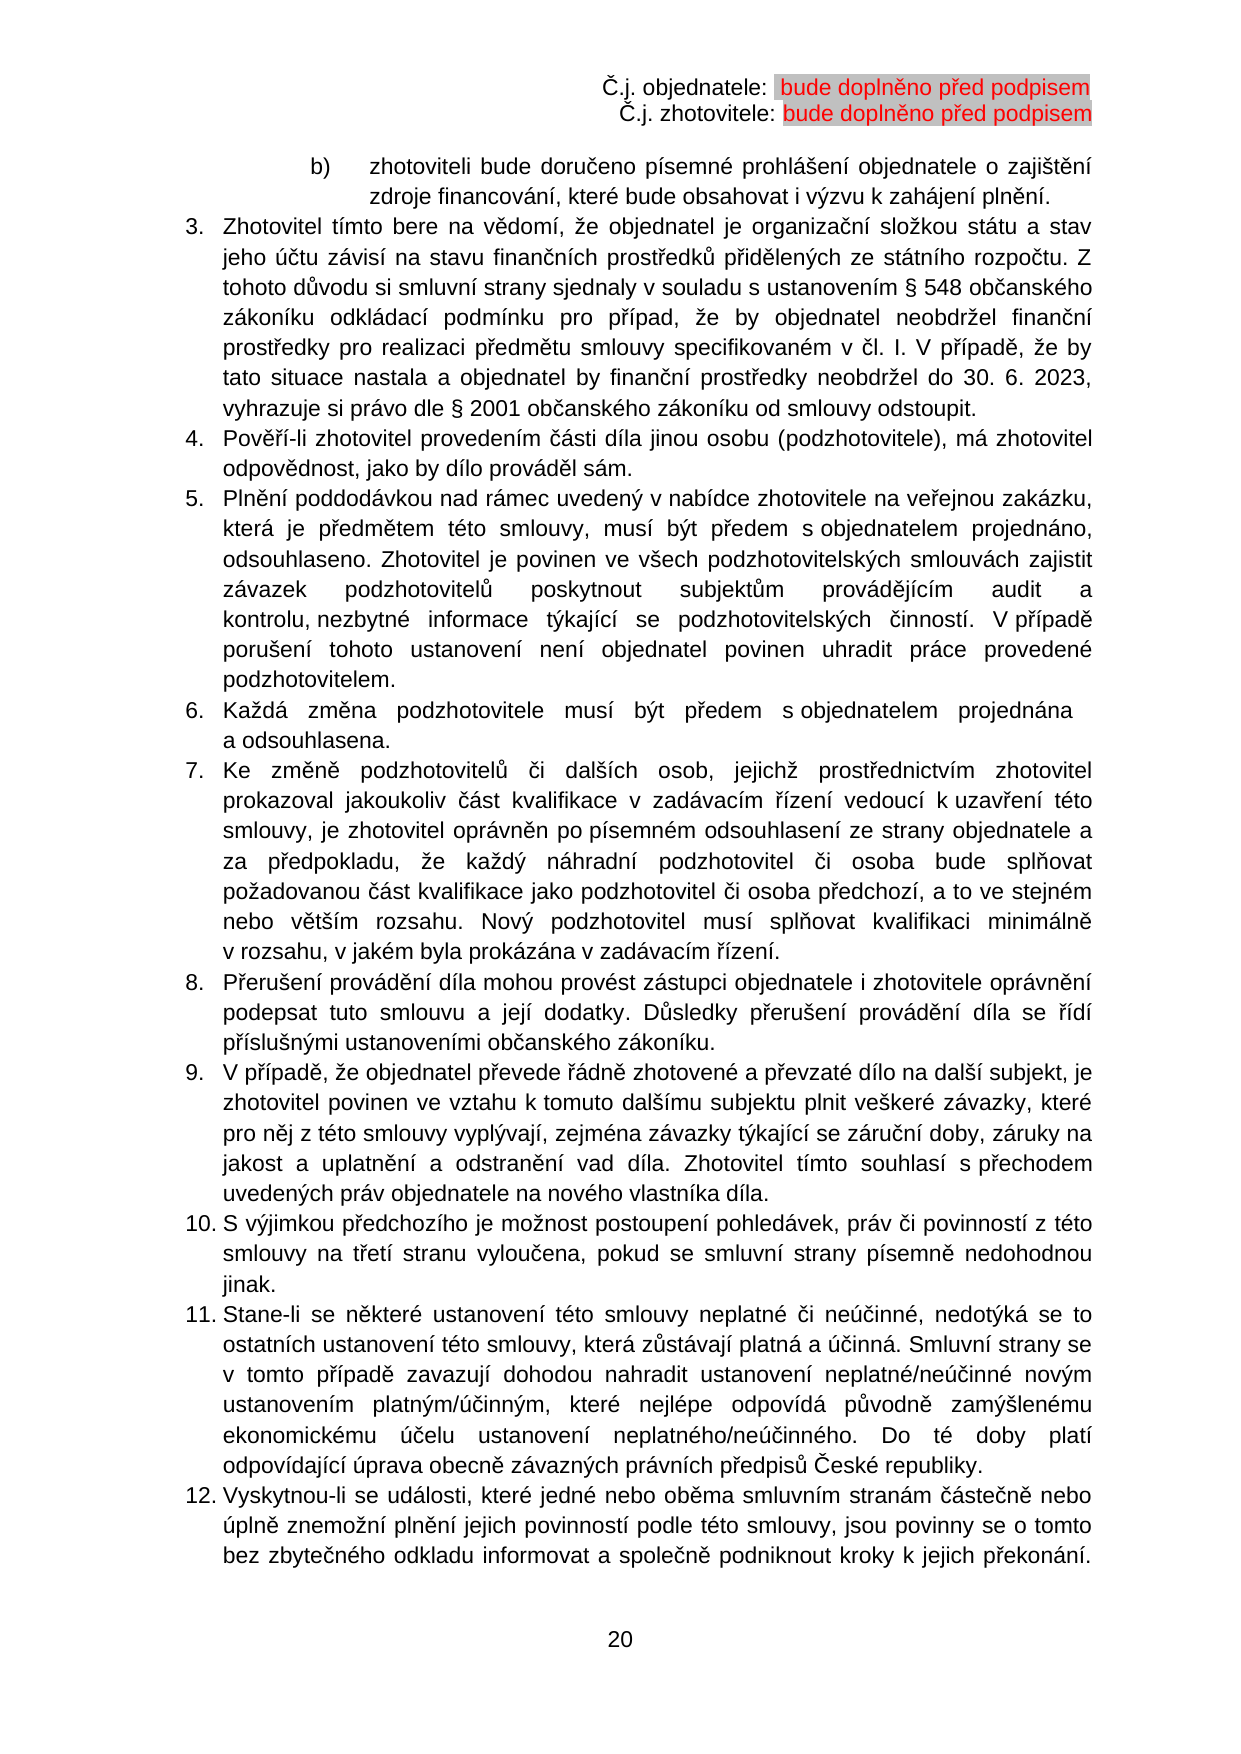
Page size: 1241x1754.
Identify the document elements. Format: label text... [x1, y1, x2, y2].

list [185, 1482, 1093, 1569]
list Pověří-li zhotovitel provedením části díla jinou osobu (podzhotovitele), má zhotovitel odpovědnost, jako by dílo prováděl sám. [185, 425, 1093, 481]
list Každá změna podzhotovitele musí být předem s objednatelem projednána a odsouhlasena. [185, 697, 1093, 753]
list zhotoviteli bude doručeno písemné prohlášení objednatele o zajištění zdroje financování, které bude obsahovat i výzvu k zahájení plnění. [310, 153, 1093, 209]
list Přerušení provádění díla mohou provést zástupci objednatele i zhotovitele oprávnění podepsat tuto smlouvu a její dodatky. Důsledky přerušení provádění díla se řídí příslušnými ustanoveními občanského zákoníku. [185, 968, 1093, 1055]
list Zhotovitel tímto bere na vědomí, že objednatel je organizační složkou státu a stav jeho účtu závisí na stavu finančních prostředků přidělených ze státního rozpočtu. Z tohoto důvodu si smluvní strany sjednaly v souladu s ustanovením § 548 občanského zákoníku odkládací podmínku pro případ, že by objednatel neobdržel finanční prostředky pro realizaci předmětu smlouvy specifikovaném v čl. I. V případě, že by tato situace nastala a objednatel by finanční prostředky neobdržel do 30. 6. 2023, vyhrazuje si právo dle § 2001 občanského zákoníku od smlouvy odstoupit. [185, 213, 1093, 421]
list V případě, že objednatel převede řádně zhotovené a převzaté dílo na další subjekt, je zhotovitel povinen ve vztahu k tomuto dalšímu subjektu plnit veškeré závazky, které pro něj z této smlouvy vyplývají, zejména závazky týkající se záruční doby, záruky na jakost a uplatnění a odstranění vad díla. Zhotovitel tímto souhlasí s přechodem uvedených práv objednatele na nového vlastníka díla. [185, 1059, 1093, 1206]
list S výjimkou předchozího je možnost postoupení pohledávek, práv či povinností z této smlouvy na třetí stranu vyloučena, pokud se smluvní strany písemně nedohodnou jinak. [185, 1210, 1093, 1297]
list Stane-li se některé ustanovení této smlouvy neplatné či neúčinné, nedotýká se to ostatních ustanovení této smlouvy, která zůstávají platná a účinná. Smluvní strany se v tomto případě zavazují dohodou nahradit ustanovení neplatné/neúčinné novým ustanovením platným/účinným, které nejlépe odpovídá původně zamýšlenému ekonomickému účelu ustanovení neplatného/neúčinného. Do té doby platí odpovídající úprava obecně závazných právních předpisů České republiky. [185, 1301, 1093, 1478]
list Ke změně podzhotovitelů či dalších osob, jejichž prostřednictvím zhotovitel prokazoval jakoukoliv část kvalifikace v zadávacím řízení vedoucí k uzavření této smlouvy, je zhotovitel oprávněn po písemném odsouhlasení ze strany objednatele a za předpokladu, že každý náhradní podzhotovitel či osoba bude splňovat požadovanou část kvalifikace jako podzhotovitel či osoba předchozí, a to ve stejném nebo větším rozsahu. Nový podzhotovitel musí splňovat kvalifikaci minimálně v rozsahu, v jakém byla prokázána v zadávacím řízení. [185, 757, 1093, 964]
list Plnění poddodávkou nad rámec uvedený v nabídce zhotovitele na veřejnou zakázku, která je předmětem této smlouvy, musí být předem s objednatelem projednáno, odsouhlaseno. Zhotovitel je povinen ve všech podzhotovitelských smlouvách zajistit závazek podzhotovitelů poskytnout subjektům provádějícím audit a kontrolu, nezbytné informace týkající se podzhotovitelských činností. V případě porušení tohoto ustanovení není objednatel povinen uhradit práce provedené podzhotovitelem. [185, 485, 1093, 693]
